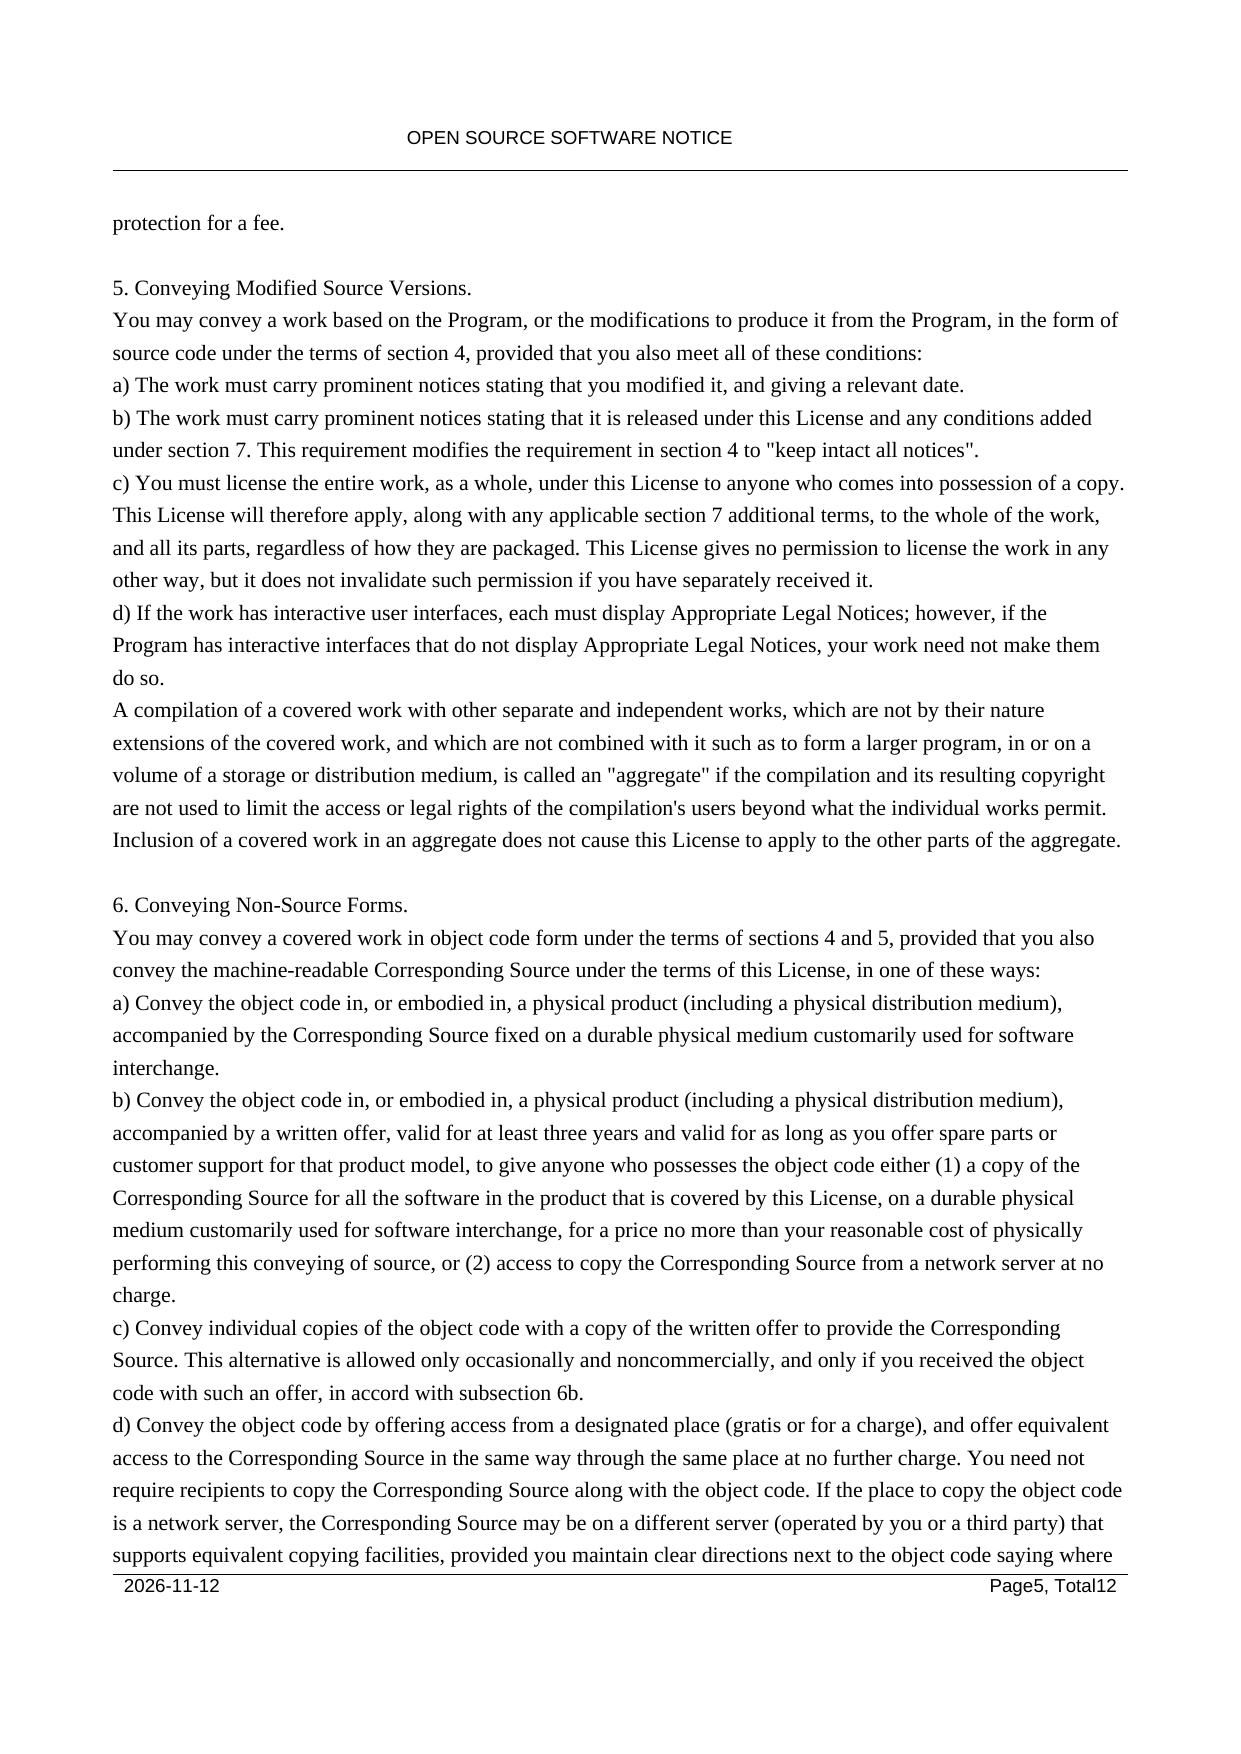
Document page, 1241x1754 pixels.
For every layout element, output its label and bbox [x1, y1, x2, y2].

text [112, 206, 1128, 1571]
